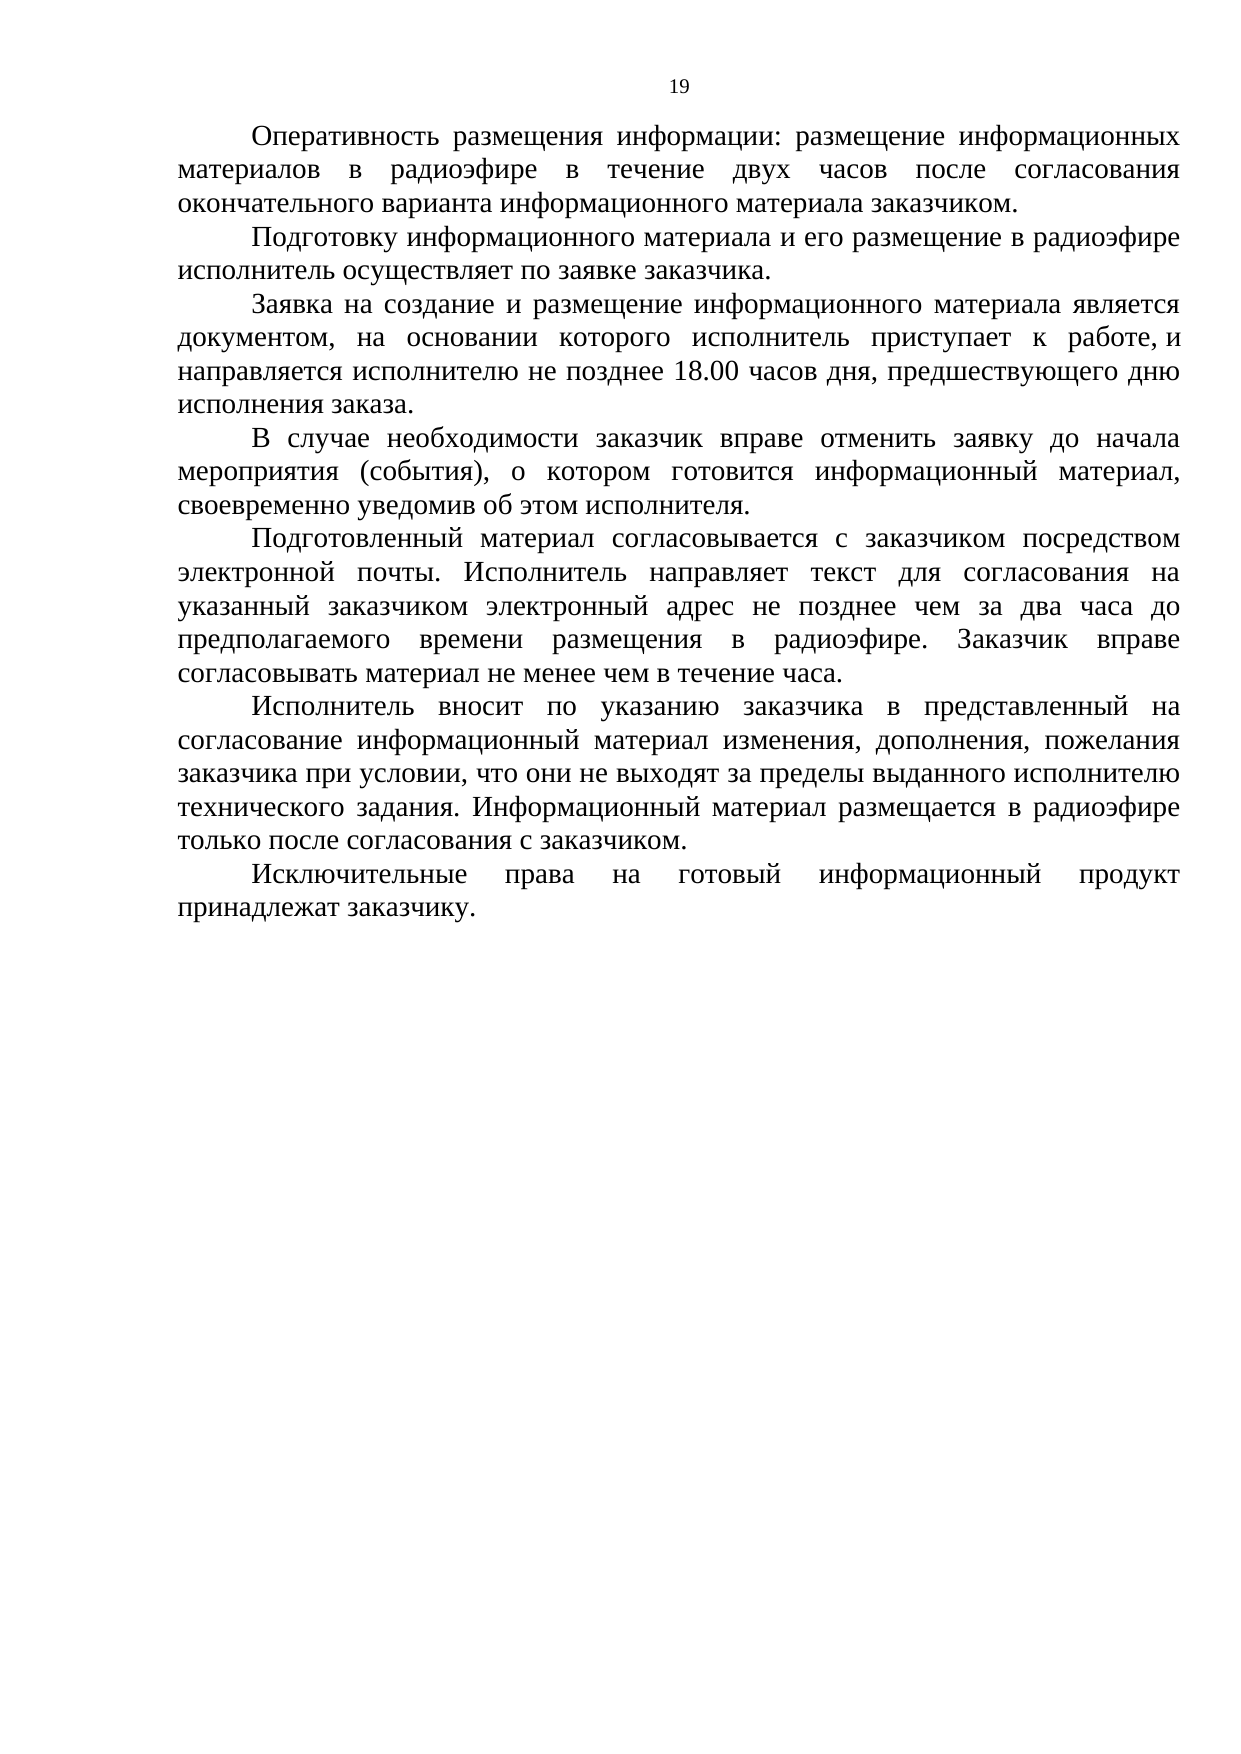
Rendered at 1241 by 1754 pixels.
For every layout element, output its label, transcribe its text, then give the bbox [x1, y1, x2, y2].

text Заявка на создание и размещение информационного материала является документом, на основании которого исполнитель приступает к работе, и направляется исполнителю не позднее 18.00 часов дня, предшествующего дню исполнения заказа. [177, 286, 1181, 420]
text Оперативность размещения информации: размещение информационных материалов в радиоэфире в течение двух часов после согласования окончательного варианта информационного материала заказчиком. [177, 118, 1181, 219]
text Подготовку информационного материала и его размещение в радиоэфире исполнитель осуществляет по заявке заказчика. [177, 219, 1181, 286]
text Исключительные права на готовый информационный продукт принадлежат заказчику. [177, 856, 1181, 923]
text Подготовленный материал согласовывается с заказчиком посредством электронной почты. Исполнитель направляет текст для согласования на указанный заказчиком электронный адрес не позднее чем за два часа до предполагаемого времени размещения в радиоэфире. Заказчик вправе согласовывать материал не менее чем в течение часа. [177, 521, 1181, 688]
text В случае необходимости заказчик вправе отменить заявку до начала мероприятия (события), о котором готовится информационный материал, своевременно уведомив об этом исполнителя. [177, 420, 1181, 521]
text Исполнитель вносит по указанию заказчика в представленный на согласование информационный материал изменения, дополнения, пожелания заказчика при условии, что они не выходят за пределы выданного исполнителю технического задания. Информационный материал размещается в радиоэфире только после согласования с заказчиком. [177, 688, 1181, 856]
